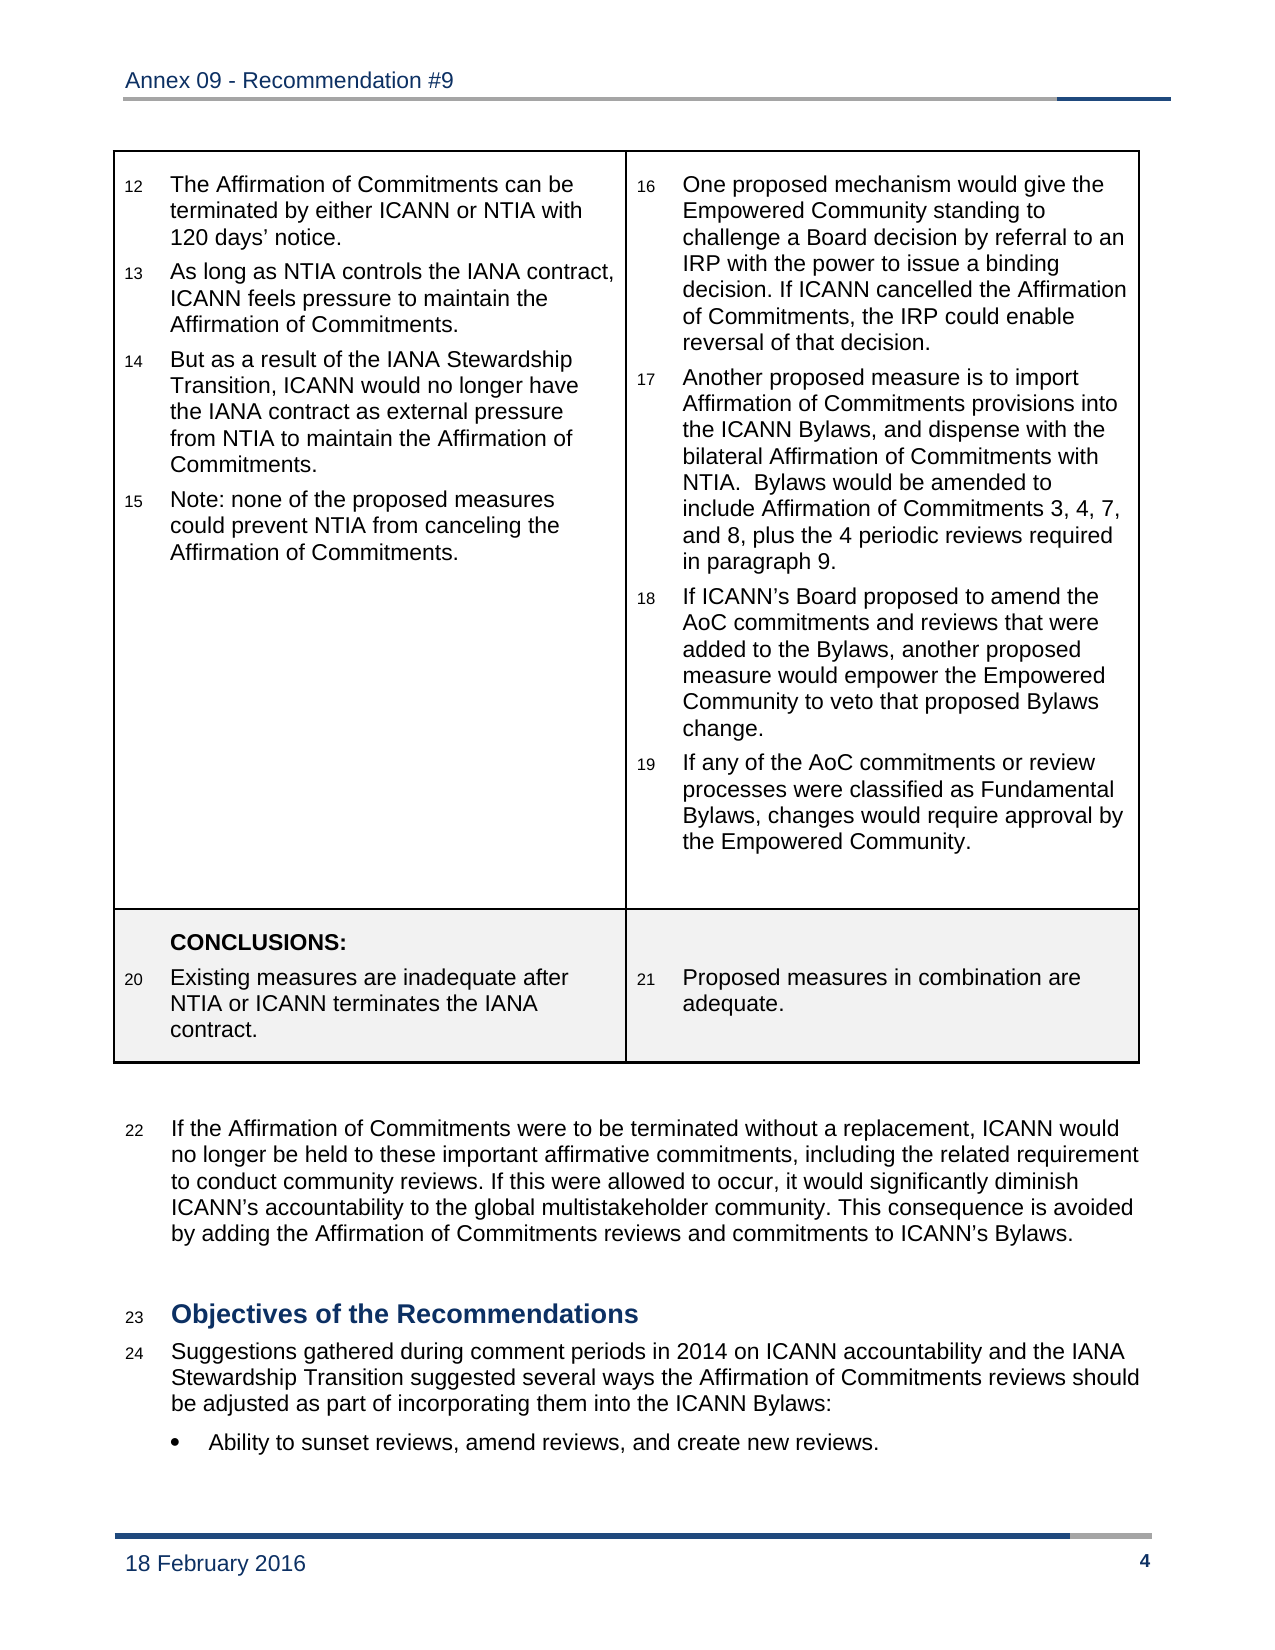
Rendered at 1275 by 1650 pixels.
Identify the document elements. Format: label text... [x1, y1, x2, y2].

table_cell CONCLUSIONS: Existing measures are inadequate after NTIA or ICANN terminates the IANA contract. [115, 910, 625, 1061]
text Suggestions gathered during comment periods in 2014 on ICANN accountability and the IANA Stewardship Transition suggested several ways the Affirmation of Commitments reviews should be adjusted as part of incorporating them into the ICANN Bylaws: [125, 1338, 1150, 1417]
text Objectives of the Recommendations [125, 1298, 1150, 1329]
table_cell The Affirmation of Commitments can be terminated by either ICANN or NTIA with 120 days’ notice. As long as NTIA controls the IANA contract, ICANN feels pressure to maintain the Affirmation of Commitments. But as a result of the IANA Stewardship Transition, ICANN would no longer have the IANA contract as external pressure from NTIA to maintain the Affirmation of Commitments. Note: none of the proposed measures could prevent NTIA from canceling the Affirmation of Commitments. [115, 152, 625, 908]
table_cell One proposed mechanism would give the Empowered Community standing to challenge a Board decision by referral to an IRP with the power to issue a binding decision. If ICANN cancelled the Affirmation of Commitments, the IRP could enable reversal of that decision. Another proposed measure is to import Affirmation of Commitments provisions into the ICANN Bylaws, and dispense with the bilateral Affirmation of Commitments with NTIA. Bylaws would be amended to include Affirmation of Commitments 3, 4, 7, and 8, plus the 4 periodic reviews required in paragraph 9. If ICANN’s Board proposed to amend the AoC commitments and reviews that were added to the Bylaws, another proposed measure would empower the Empowered Community to veto that proposed Bylaws change. If any of the AoC commitments or review processes were classified as Fundamental Bylaws, changes would require approval by the Empowered Community. [627, 152, 1138, 908]
text If the Affirmation of Commitments were to be terminated without a replacement, ICANN would no longer be held to these important affirmative commitments, including the related requirement to conduct community reviews. If this were allowed to occur, it would significantly diminish ICANN’s accountability to the global multistakeholder community. This consequence is avoided by adding the Affirmation of Commitments reviews and commitments to ICANN’s Bylaws. [125, 1115, 1150, 1247]
table_cell Proposed measures in combination are adequate. [627, 910, 1138, 1061]
list Ability to sunset reviews, amend reviews, and create new reviews. [171, 1429, 1150, 1456]
